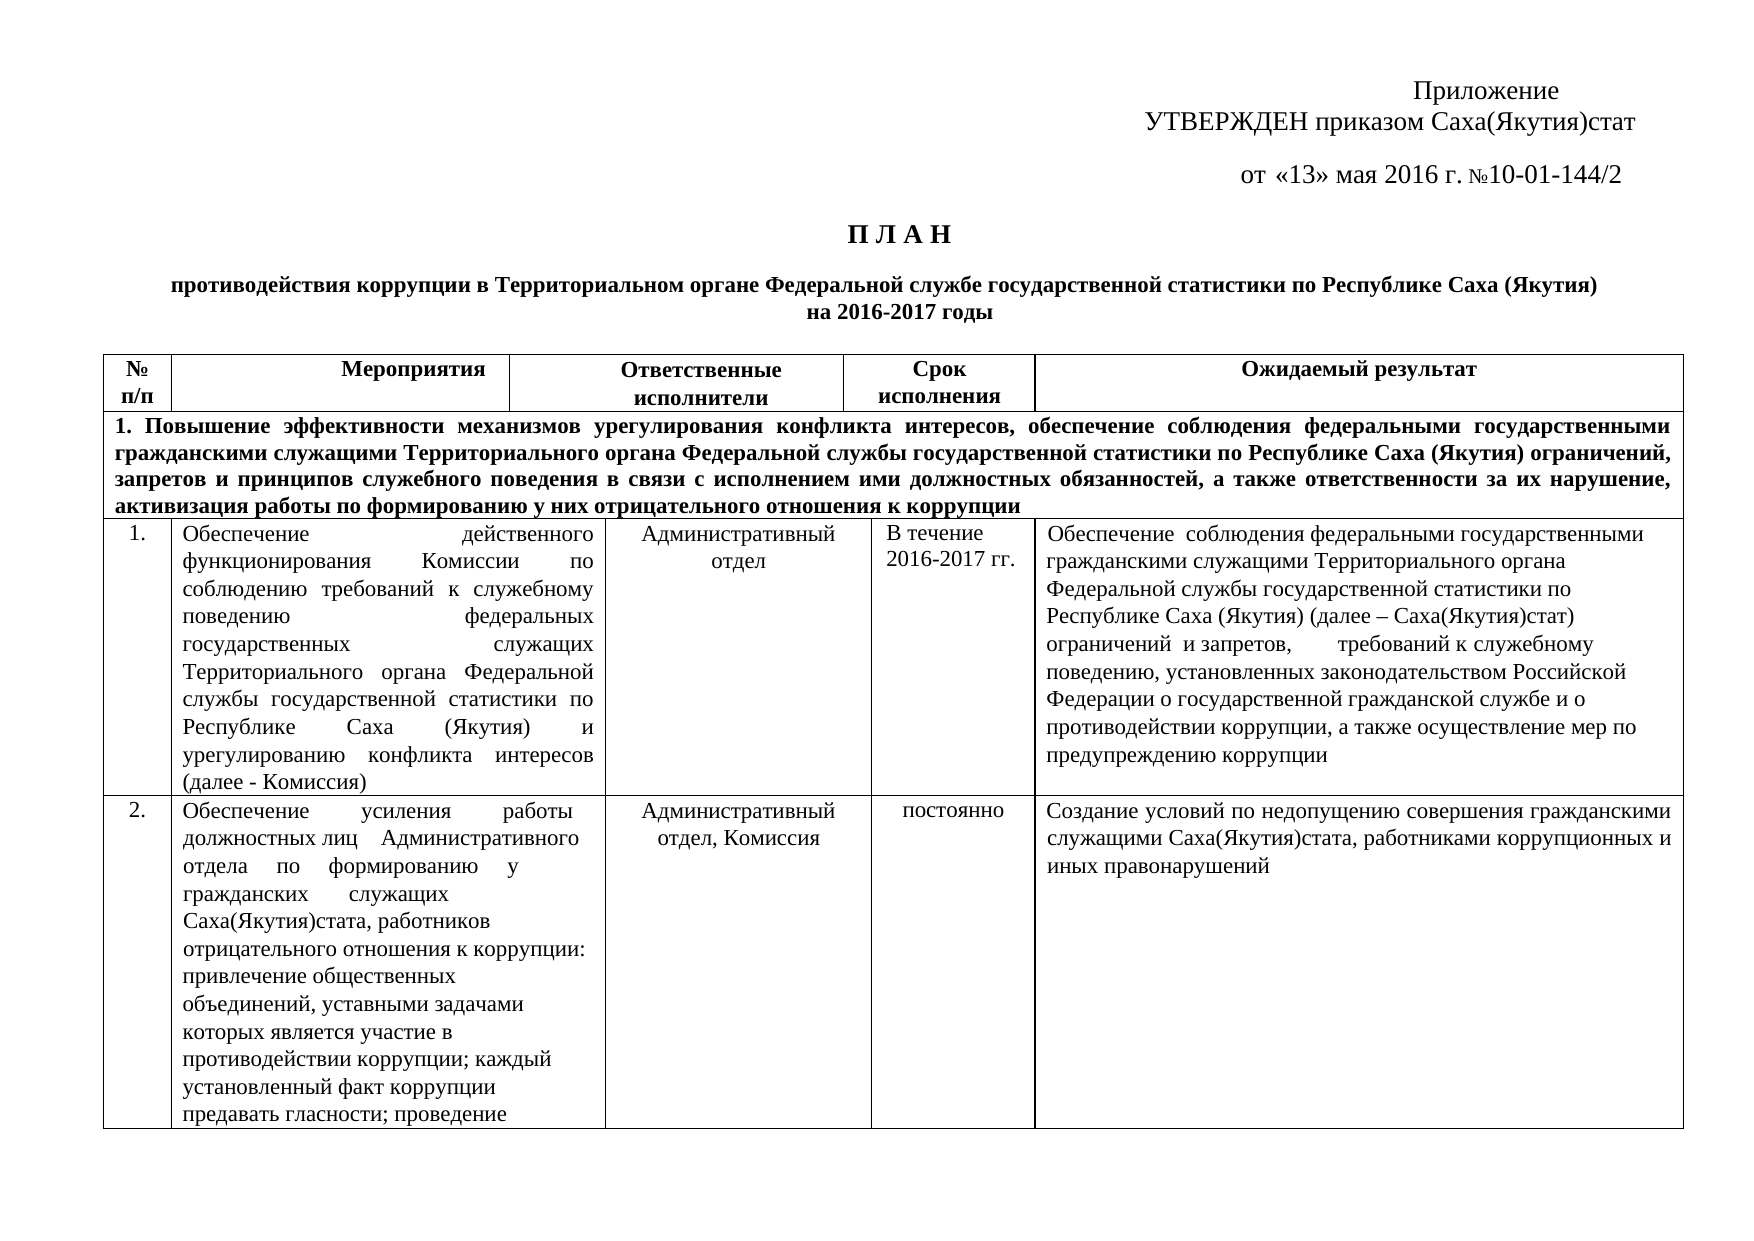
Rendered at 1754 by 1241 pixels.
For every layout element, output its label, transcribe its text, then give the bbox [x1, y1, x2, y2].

text от «13» мая 2016 г. №10-01-144/2 [118, 158, 1636, 189]
table_cell Обеспечение действенного функционирования Комиссии по соблюдению требований к служебному поведению федеральных государственных служащих Территориального органа Федеральной службы государственной статистики по Республике Саха (Якутия) и урегулированию конфликта интересов (далее - Комиссия) [172, 519, 605, 795]
text ПЛАН [162, 218, 1636, 249]
text Приложение [1413, 74, 1636, 105]
table_cell В течение 2016-2017 гг. [872, 519, 1034, 795]
text на 2016-2017 годы [164, 298, 1636, 325]
table_header Мероприятия [172, 355, 509, 411]
table_header Срок исполнения [844, 355, 1034, 411]
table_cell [1036, 796, 1683, 1127]
table_cell 1. [104, 519, 171, 795]
text УТВЕРЖДЕН приказом Саха(Якутия)стат [162, 105, 1636, 136]
table_cell Административный отдел [606, 519, 871, 795]
table_cell 2. [104, 796, 171, 1127]
text противодействия коррупции в Территориальном органе Федеральной службе государственной статистики по Республике Саха (Якутия) [133, 271, 1636, 297]
table_header № п/п [104, 355, 171, 411]
table_header Ожидаемый результат [1036, 355, 1683, 411]
table_header Ответственные исполнители [510, 355, 843, 411]
table_cell 1. Повышение эффективности механизмов урегулирования конфликта интересов, обеспечение соблюдения федеральными государственными гражданскими служащими Территориального органа Федеральной службы государственной статистики по Республике Саха (Якутия) ограничений, запретов и принципов служебного поведения в связи с исполнением ими должностных обязанностей, а также ответственности за их нарушение, активизация работы по формированию у них отрицательного отношения к коррупции [104, 412, 1683, 518]
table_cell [606, 796, 871, 1127]
table_cell постоянно [872, 796, 1034, 1127]
table_cell Обеспечение соблюдения федеральными государственными гражданскими служащими Территориального органа Федеральной службы государственной статистики по Республике Саха (Якутия) (далее – Саха(Якутия)стат) ограничений и запретов, требований к служебному поведению, установленных законодательством Российской Федерации о государственной гражданской службе и о противодействии коррупции, а также осуществление мер по предупреждению коррупции [1036, 519, 1683, 795]
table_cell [172, 796, 605, 1127]
